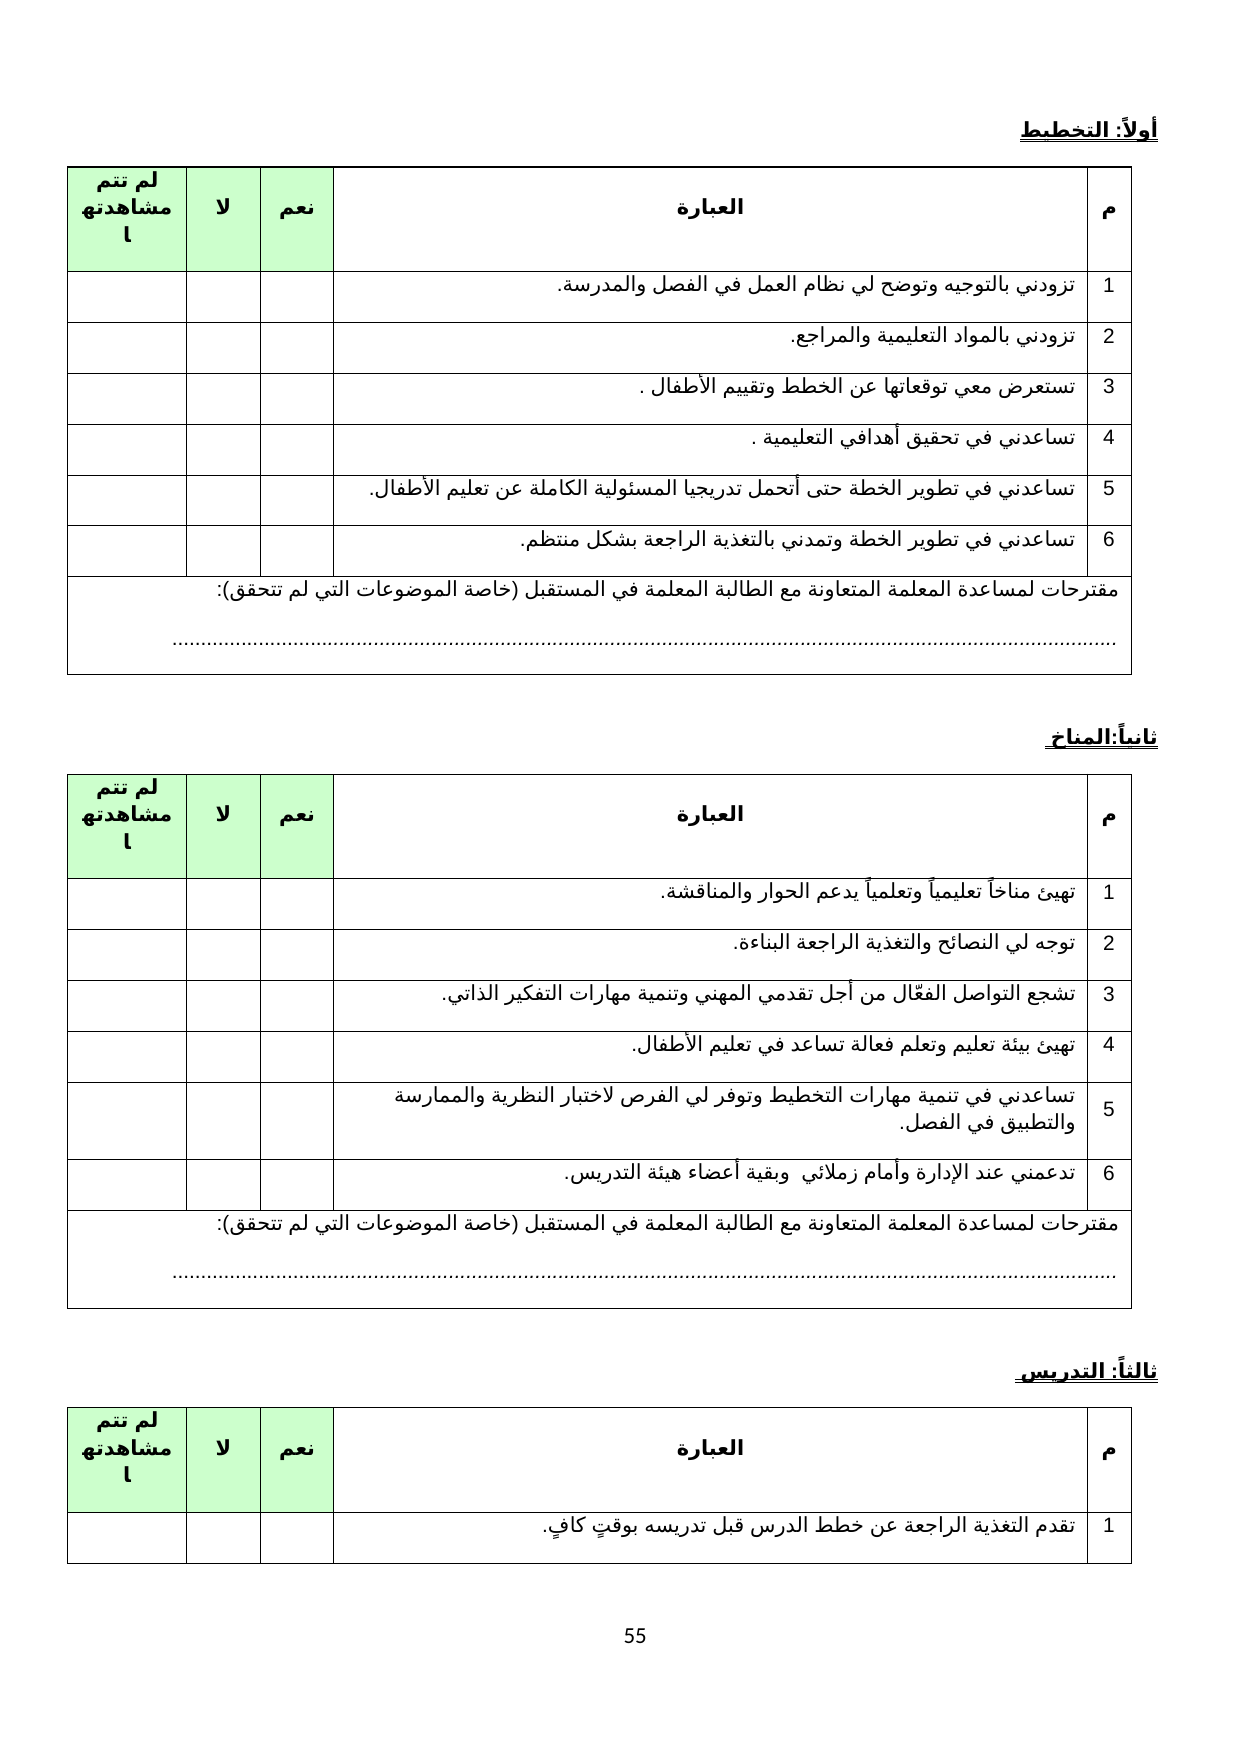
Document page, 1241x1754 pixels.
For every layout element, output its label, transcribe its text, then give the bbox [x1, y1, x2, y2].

table_cell [187, 476, 260, 525]
table_cell توجه لي النصائح والتغذية الراجعة البناءة. [334, 930, 1087, 980]
table_header م [1088, 775, 1131, 878]
table_cell [68, 425, 186, 474]
table_header لا [187, 1408, 260, 1512]
table_cell تقدم التغذية الراجعة عن خطط الدرس قبل تدريسه بوقتٍ كافٍ. [334, 1513, 1087, 1562]
table_header نعم [261, 775, 333, 878]
table_cell [68, 1513, 186, 1562]
table_cell [187, 272, 260, 322]
table_cell [68, 272, 186, 322]
table_header لا [187, 168, 260, 271]
table_cell 2 [1088, 323, 1131, 373]
table_header نعم [261, 1408, 333, 1512]
table_header لم تتم مشاهدتها [68, 775, 186, 878]
table_header العبارة [334, 168, 1087, 271]
text ثانياً:المناخ [162, 725, 1158, 749]
table_cell [261, 476, 333, 525]
table_header لم تتم مشاهدتها [68, 1408, 186, 1512]
table_cell تساعدني في تنمية مهارات التخطيط وتوفر لي الفرص لاختبار النظرية والممارسة والتطبيق في الفصل. [334, 1083, 1087, 1159]
table_cell تهيئ مناخاً تعليمياً وتعلمياً يدعم الحوار والمناقشة. [334, 879, 1087, 929]
table_cell [68, 1032, 186, 1082]
table_cell [261, 930, 333, 980]
table_cell [187, 323, 260, 373]
table_cell 5 [1088, 476, 1131, 525]
table_cell 4 [1088, 1032, 1131, 1082]
table_cell تدعمني عند الإدارة وأمام زملائي وبقية أعضاء هيئة التدريس. [334, 1160, 1087, 1209]
table_header لم تتم مشاهدتها [68, 168, 186, 271]
table_cell [261, 374, 333, 424]
table_cell تساعدني في تطوير الخطة حتى أتحمل تدريجيا المسئولية الكاملة عن تعليم الأطفال. [334, 476, 1087, 525]
table_cell [187, 425, 260, 474]
table_cell تساعدني في تطوير الخطة وتمدني بالتغذية الراجعة بشكل منتظم. [334, 526, 1087, 576]
table_header نعم [261, 168, 333, 271]
table_cell 1 [1088, 1513, 1131, 1562]
table_cell [187, 1513, 260, 1562]
table_cell [68, 930, 186, 980]
table_cell [68, 879, 186, 929]
table_cell تهيئ بيئة تعليم وتعلم فعالة تساعد في تعليم الأطفال. [334, 1032, 1087, 1082]
table_cell [187, 879, 260, 929]
table_cell [261, 272, 333, 322]
table_cell [261, 323, 333, 373]
table_cell تزودني بالتوجيه وتوضح لي نظام العمل في الفصل والمدرسة. [334, 272, 1087, 322]
table_cell [187, 1032, 260, 1082]
table_cell [68, 323, 186, 373]
table_cell [187, 374, 260, 424]
table_cell تساعدني في تحقيق أهدافي التعليمية . [334, 425, 1087, 474]
table_cell [68, 981, 186, 1031]
table_cell 3 [1088, 374, 1131, 424]
table_cell [187, 930, 260, 980]
table_header العبارة [334, 775, 1087, 878]
table_cell 5 [1088, 1083, 1131, 1159]
table_cell 6 [1088, 1160, 1131, 1209]
table_cell [261, 1513, 333, 1562]
table_cell [68, 526, 186, 576]
table_cell [261, 981, 333, 1031]
table_cell [68, 374, 186, 424]
text ثالثاً: التدريس [162, 1359, 1158, 1383]
table_cell [68, 1083, 186, 1159]
table_cell تزودني بالمواد التعليمية والمراجع. [334, 323, 1087, 373]
table_header م [1088, 1408, 1131, 1512]
table_cell 6 [1088, 526, 1131, 576]
table_cell [187, 1083, 260, 1159]
table_cell [261, 425, 333, 474]
table_cell [187, 981, 260, 1031]
table_cell 1 [1088, 272, 1131, 322]
table_header العبارة [334, 1408, 1087, 1512]
table_cell [261, 879, 333, 929]
table_cell 2 [1088, 930, 1131, 980]
table_cell تستعرض معي توقعاتها عن الخطط وتقييم الأطفال . [334, 374, 1087, 424]
text أولاً: التخطيط [162, 118, 1158, 142]
table_cell [261, 526, 333, 576]
table_cell [261, 1032, 333, 1082]
table_cell [261, 1083, 333, 1159]
table_cell [261, 1160, 333, 1209]
table_header لا [187, 775, 260, 878]
table_cell [187, 1160, 260, 1209]
table_cell 1 [1088, 879, 1131, 929]
table_header م [1088, 168, 1131, 271]
table_cell [68, 1160, 186, 1209]
table_cell 3 [1088, 981, 1131, 1031]
table_cell [187, 526, 260, 576]
table_cell 4 [1088, 425, 1131, 474]
table_cell تشجع التواصل الفعّال من أجل تقدمي المهني وتنمية مهارات التفكير الذاتي. [334, 981, 1087, 1031]
table_cell [68, 476, 186, 525]
